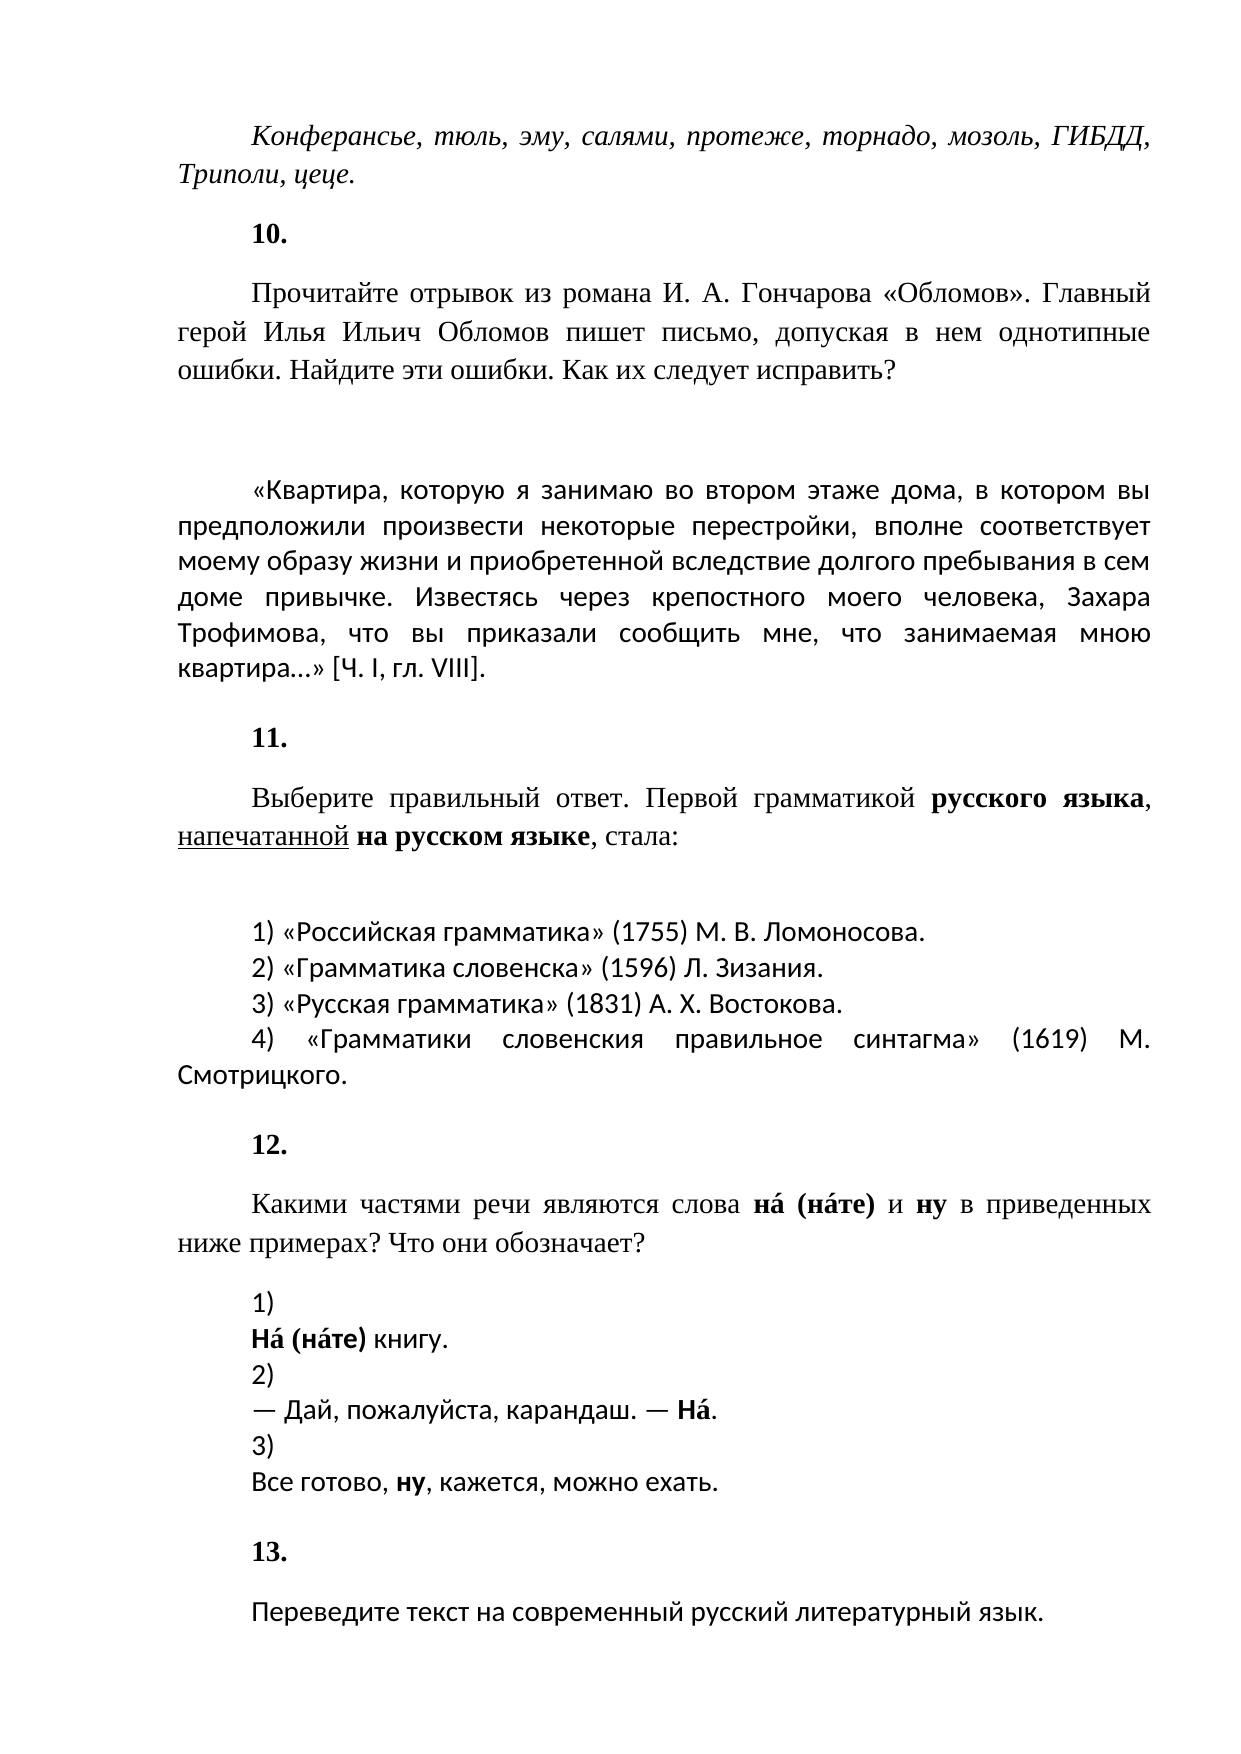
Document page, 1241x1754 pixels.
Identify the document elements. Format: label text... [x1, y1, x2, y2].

text 2) [177, 1356, 1152, 1391]
text 2) «Грамматика словенска» (1596) Л. Зизания. [177, 949, 1152, 985]
text 1) «Российская грамматика» (1755) М. В. Ломоносова. [177, 913, 1152, 949]
text Все готово, ну, кажется, можно ехать. [177, 1463, 1152, 1498]
text «Квартира, которую я занимаю во втором этаже дома, в котором вы предположили произвести некоторые перестройки, вполне соответствует моему образу жизни и приобретенной вследствие долгого пребывания в сем доме привычке. Известясь через крепостного моего человека, Захара Трофимова, что вы приказали сообщить мне, что занимаемая мною квартира…» [Ч. I, гл. VIII]. [177, 471, 1152, 685]
text Конферансье, тюль, эму, салями, протеже, торнадо, мозоль, ГИБДД, Триполи, цеце. [177, 118, 1152, 190]
text Переведите текст на современный русский литературный язык. [177, 1593, 1152, 1629]
text Прочитайте отрывок из романа И. А. Гончарова «Обломов». Главный герой Илья Ильич Обломов пишет письмо, допуская в нем однотипные ошибки. Найдите эти ошибки. Как их следует исправить? [177, 275, 1152, 386]
text 12. [177, 1127, 1152, 1161]
text 4) «Грамматики словенския правильное синтагма» (1619) М. Смотрицкого. [177, 1020, 1152, 1092]
text 10. [177, 216, 1152, 249]
text 3) «Русская грамматика» (1831) А. Х. Востокова. [177, 985, 1152, 1020]
text Нá (нáте) книгу. [177, 1320, 1152, 1356]
text 3) [177, 1427, 1152, 1463]
text Выберите правильный ответ. Первой грамматикой русского языка, напечатанной на русском языке, стала: [177, 780, 1152, 852]
text 11. [177, 721, 1152, 754]
text Какими частями речи являются слова нá (нáте) и ну в приведенных ниже примерах? Что они обозначает? [177, 1187, 1152, 1259]
text 1) [177, 1284, 1152, 1320]
text — Дай, пожалуйста, карандаш. — Нá. [177, 1391, 1152, 1427]
text 13. [177, 1534, 1152, 1567]
